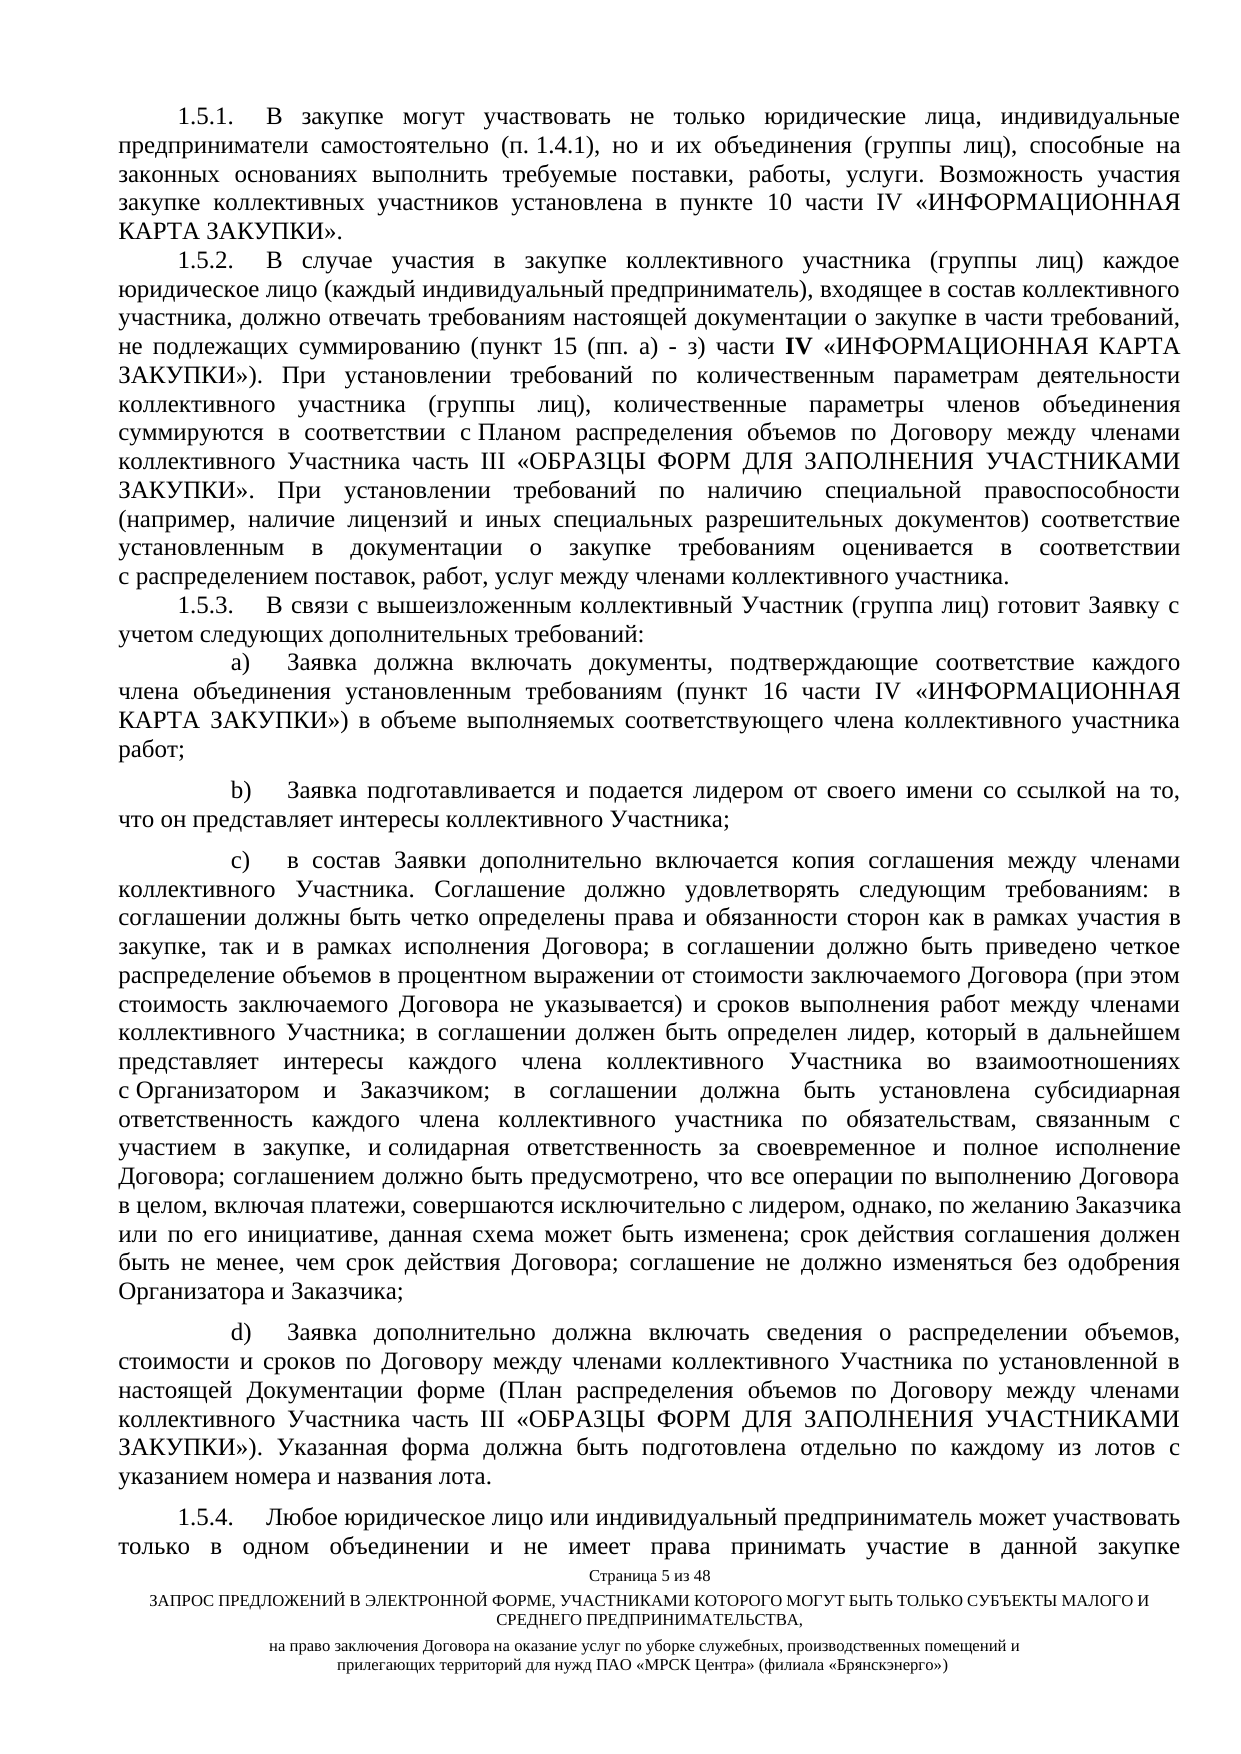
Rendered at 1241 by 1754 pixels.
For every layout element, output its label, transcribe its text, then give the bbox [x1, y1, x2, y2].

list Заявка подготавливается и подается лидером от своего имени со ссылкой на то, что он представляет интересы коллективного Участника; [118, 775, 1181, 832]
subtitle В случае участия в закупке коллективного участника (группы лиц) каждое юридическое лицо (каждый индивидуальный предприниматель), входящее в состав коллективного участника, должно отвечать требованиям настоящей документации о закупке в части требований, не подлежащих суммированию (пункт 15 (пп. а) - з) части IV «ИНФОРМАЦИОННАЯ КАРТА ЗАКУПКИ»). При установлении требований по количественным параметрам деятельности коллективного участника (группы лиц), количественные параметры членов объединения суммируются в соответствии с Планом распределения объемов по Договору между членами коллективного Участника часть III «ОБРАЗЦЫ ФОРМ ДЛЯ ЗАПОЛНЕНИЯ УЧАСТНИКАМИ ЗАКУПКИ». При установлении требований по наличию специальной правоспособности (например, наличие лицензий и иных специальных разрешительных документов) соответствие установленным в документации о закупке требованиям оценивается в соответствии с распределением поставок, работ, услуг между членами коллективного участника. [118, 245, 1181, 590]
list в состав Заявки дополнительно включается копия соглашения между членами коллективного Участника. Соглашение должно удовлетворять следующим требованиям: в соглашении должны быть четко определены права и обязанности сторон как в рамках участия в закупке, так и в рамках исполнения Договора; в соглашении должно быть приведено четкое распределение объемов в процентном выражении от стоимости заключаемого Договора (при этом стоимость заключаемого Договора не указывается) и сроков выполнения работ между членами коллективного Участника; в соглашении должен быть определен лидер, который в дальнейшем представляет интересы каждого члена коллективного Участника во взаимоотношениях с Организатором и Заказчиком; в соглашении должна быть установлена субсидиарная ответственность каждого члена коллективного участника по обязательствам, связанным с участием в закупке, и солидарная ответственность за своевременное и полное исполнение Договора; соглашением должно быть предусмотрено, что все операции по выполнению Договора в целом, включая платежи, совершаются исключительно с лидером, однако, по желанию Заказчика или по его инициативе, данная схема может быть изменена; срок действия соглашения должен быть не менее, чем срок действия Договора; соглашение не должно изменяться без одобрения Организатора и Заказчика; [118, 845, 1181, 1305]
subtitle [118, 1502, 1181, 1560]
subtitle В закупке могут участвовать не только юридические лица, индивидуальные предприниматели самостоятельно (п. 1.4.1), но и их объединения (группы лиц), способные на законных основаниях выполнить требуемые поставки, работы, услуги. Возможность участия закупке коллективных участников установлена в пункте 10 части IV «ИНФОРМАЦИОННАЯ КАРТА ЗАКУПКИ». [118, 101, 1181, 245]
list Заявка должна включать документы, подтверждающие соответствие каждого члена объединения установленным требованиям (пункт 16 части IV «ИНФОРМАЦИОННАЯ КАРТА ЗАКУПКИ») в объеме выполняемых соответствующего члена коллективного участника работ; [118, 647, 1181, 762]
subtitle В связи с вышеизложенным коллективный Участник (группа лиц) готовит Заявку с учетом следующих дополнительных требований: [118, 590, 1181, 647]
list Заявка дополнительно должна включать сведения о распределении объемов, стоимости и сроков по Договору между членами коллективного Участника по установленной в настоящей Документации форме (План распределения объемов по Договору между членами коллективного Участника часть III «ОБРАЗЦЫ ФОРМ ДЛЯ ЗАПОЛНЕНИЯ УЧАСТНИКАМИ ЗАКУПКИ»). Указанная форма должна быть подготовлена отдельно по каждому из лотов с указанием номера и названия лота. [118, 1317, 1181, 1490]
